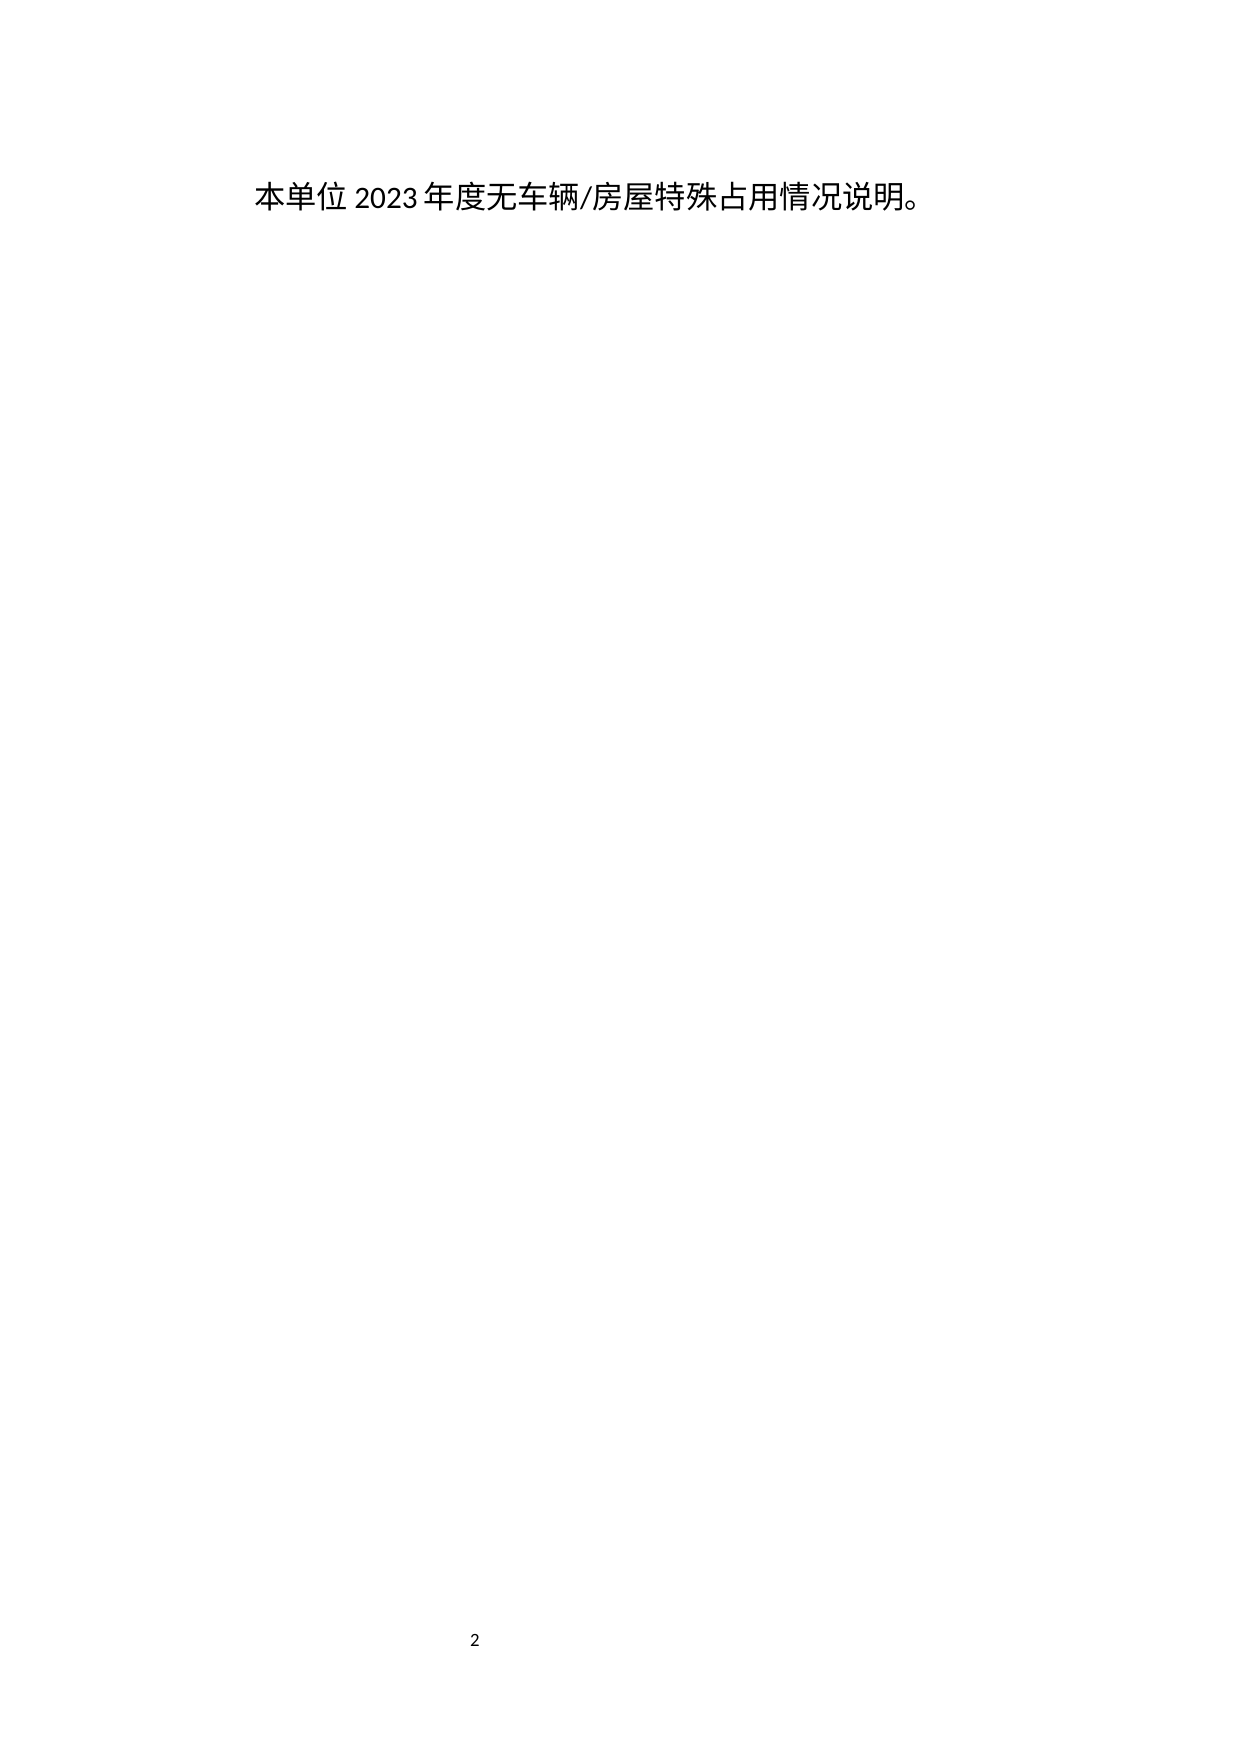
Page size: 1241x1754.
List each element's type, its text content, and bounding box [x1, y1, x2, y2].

text 本单位2023年度无车辆/房屋特殊占用情况说明。 [187, 162, 1053, 227]
